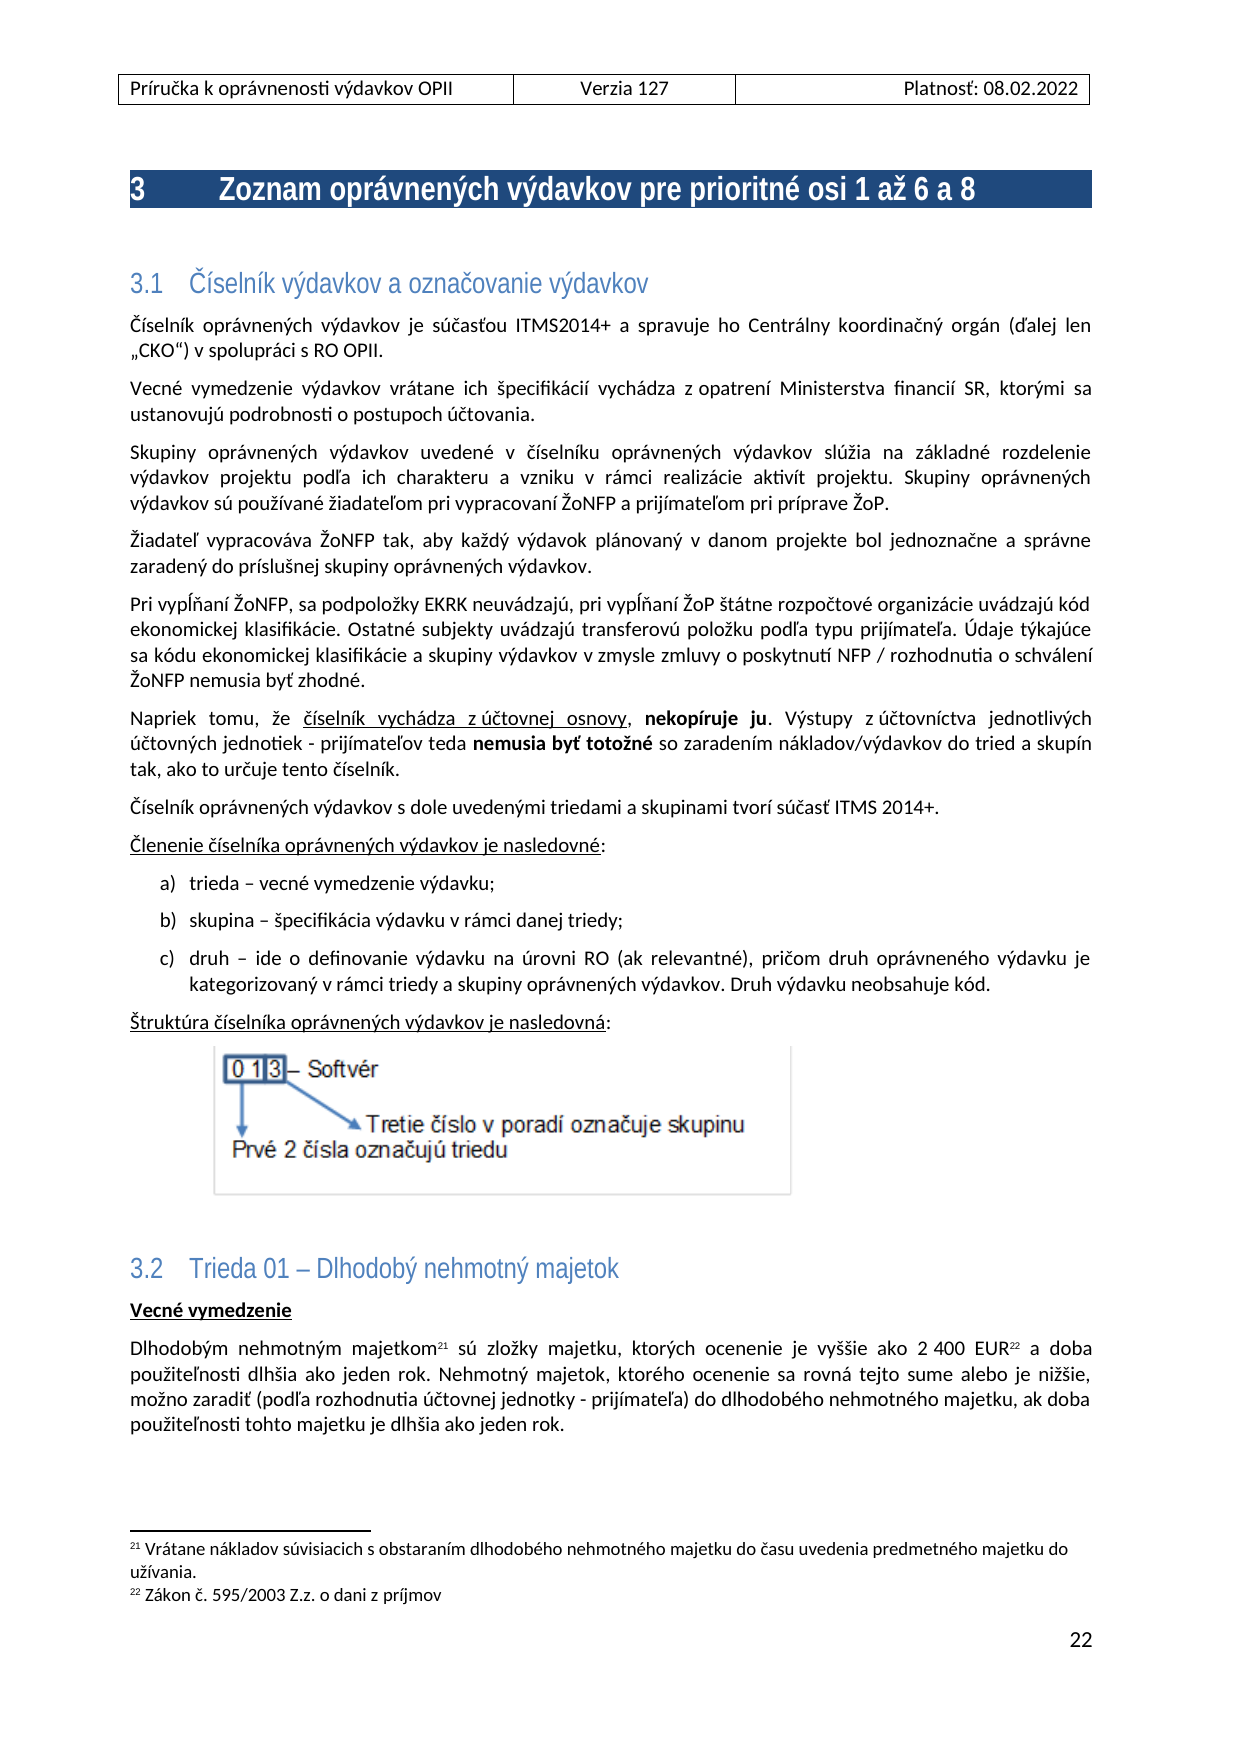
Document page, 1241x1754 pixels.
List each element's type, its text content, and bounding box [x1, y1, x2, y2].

text Napriek tomu, že číselník vychádza z účtovnej osnovy, nekopíruje ju. Výstupy z účtovníctva jednotlivých účtovných jednotiek - prijímateľov teda nemusia byť totožné so zaradením nákladov/výdavkov do tried a skupín tak, ako to určuje tento číselník. [130, 705, 1092, 781]
subtitle Číselník výdavkov a označovanie výdavkov [130, 266, 1092, 300]
text Vecné vymedzenie [130, 1297, 1092, 1323]
subtitle Zoznam oprávnených výdavkov pre prioritné osi 1 až 6 a 8 [130, 170, 1092, 208]
text Skupiny oprávnených výdavkov uvedené v číselníku oprávnených výdavkov slúžia na základné rozdelenie výdavkov projektu podľa ich charakteru a vzniku v rámci realizácie aktivít projektu. Skupiny oprávnených výdavkov sú používané žiadateľom pri vypracovaní ŽoNFP a prijímateľom pri príprave ŽoP. [130, 439, 1092, 515]
text Číselník oprávnených výdavkov s dole uvedenými triedami a skupinami tvorí súčasť ITMS 2014+. [130, 794, 1092, 819]
text b) skupina – špecifikácia výdavku v rámci danej triedy; [159, 908, 1092, 933]
text Členenie číselníka oprávnených výdavkov je nasledovné: [130, 832, 1092, 857]
text Vecné vymedzenie výdavkov vrátane ich špecifikácií vychádza z opatrení Ministerstva financií SR, ktorými sa ustanovujú podrobnosti o postupoch účtovania. [130, 376, 1092, 426]
subtitle Trieda 01 – Dlhodobý nehmotný majetok [130, 1252, 1092, 1285]
text Štruktúra číselníka oprávnených výdavkov je nasledovná: [130, 1009, 1092, 1034]
text Dlhodobým nehmotným majetkom sú zložky majetku, ktorých ocenenie je vyššie ako 2 400 EUR a doba použiteľnosti dlhšia ako jeden rok. Nehmotný majetok, ktorého ocenenie sa rovná tejto sume alebo je nižšie, možno zaradiť (podľa rozhodnutia účtovnej jednotky - prijímateľa) do dlhodobého nehmotného majetku, ak doba použiteľnosti tohto majetku je dlhšia ako jeden rok. [130, 1335, 1092, 1437]
text Žiadateľ vypracováva ŽoNFP tak, aby každý výdavok plánovaný v danom projekte bol jednoznačne a správne zaradený do príslušnej skupiny oprávnených výdavkov. [130, 528, 1092, 578]
text c) druh – ide o definovanie výdavku na úrovni RO (ak relevantné), pričom druh oprávneného výdavku je kategorizovaný v rámci triedy a skupiny oprávnených výdavkov. Druh výdavku neobsahuje kód. [159, 946, 1092, 996]
picture [129, 1046, 1062, 1199]
text Číselník oprávnených výdavkov je súčasťou ITMS2014+ a spravuje ho Centrálny koordinačný orgán (ďalej len „CKO“) v spolupráci s RO OPII. [130, 312, 1092, 363]
text Pri vypĺňaní ŽoNFP, sa podpoložky EKRK neuvádzajú, pri vypĺňaní ŽoP štátne rozpočtové organizácie uvádzajú kód ekonomickej klasifikácie. Ostatné subjekty uvádzajú transferovú položku podľa typu prijímateľa. Údaje týkajúce sa kódu ekonomickej klasifikácie a skupiny výdavkov v zmysle zmluvy o poskytnutí NFP / rozhodnutia o schválení ŽoNFP nemusia byť zhodné. [130, 591, 1092, 693]
text a) trieda – vecné vymedzenie výdavku; [159, 870, 1092, 895]
